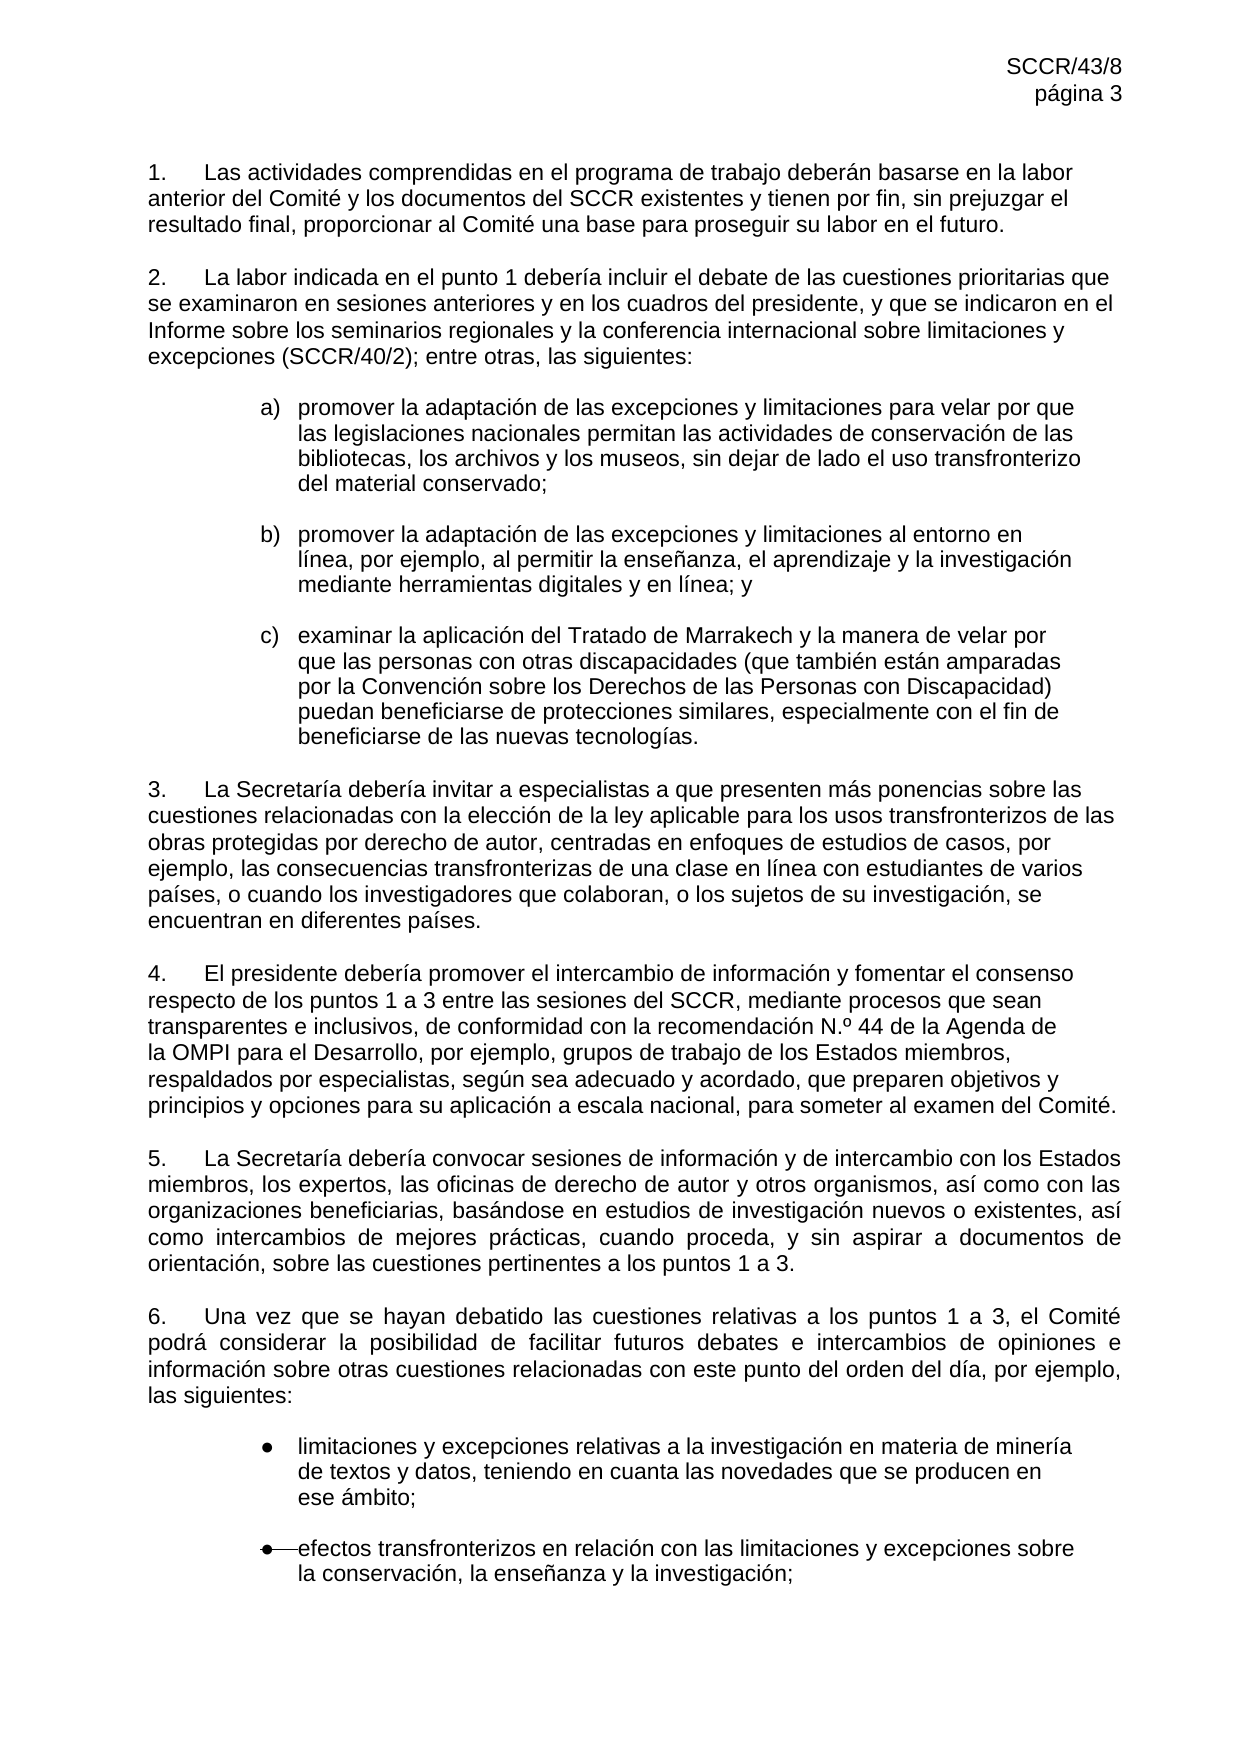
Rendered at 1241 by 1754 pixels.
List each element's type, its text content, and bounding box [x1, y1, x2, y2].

list examinar la aplicación del Tratado de Marrakech y la manera de velar por que las personas con otras discapacidades (que también están amparadas por la Convención sobre los Derechos de las Personas con Discapacidad) puedan beneficiarse de protecciones similares, especialmente con el fin de beneficiarse de las nuevas tecnologías. [260, 624, 1082, 749]
list La labor indicada en el punto 1 debería incluir el debate de las cuestiones prioritarias que se examinaron en sesiones anteriores y en los cuadros del presidente, y que se indicaron en el Informe sobre los seminarios regionales y la conferencia internacional sobre limitaciones y excepciones (SCCR/40/2); entre otras, las siguientes: [148, 264, 1122, 369]
list La Secretaría debería convocar sesiones de información y de intercambio con los Estados miembros, los expertos, las oficinas de derecho de autor y otros organismos, así como con las organizaciones beneficiarias, basándose en estudios de investigación nuevos o existentes, así como intercambios de mejores prácticas, cuando proceda, y sin aspirar a documentos de orientación, sobre las cuestiones pertinentes a los puntos 1 a 3. [148, 1145, 1122, 1276]
list Una vez que se hayan debatido las cuestiones relativas a los puntos 1 a 3, el Comité podrá considerar la posibilidad de facilitar futuros debates e intercambios de opiniones e información sobre otras cuestiones relacionadas con este punto del orden del día, por ejemplo, las siguientes: [148, 1303, 1122, 1408]
list La Secretaría debería invitar a especialistas a que presenten más ponencias sobre las cuestiones relacionadas con la elección de la ley aplicable para los usos transfronterizos de las obras protegidas por derecho de autor, centradas en enfoques de estudios de casos, por ejemplo, las consecuencias transfronterizas de una clase en línea con estudiantes de varios países, o cuando los investigadores que colaboran, o los sujetos de su investigación, se encuentran en diferentes países. [148, 776, 1122, 934]
list promover la adaptación de las excepciones y limitaciones para velar por que las legislaciones nacionales permitan las actividades de conservación de las bibliotecas, los archivos y los museos, sin dejar de lado el uso transfronterizo del material conservado; [260, 396, 1082, 496]
list promover la adaptación de las excepciones y limitaciones al entorno en línea, por ejemplo, al permitir la enseñanza, el aprendizaje y la investigación mediante herramientas digitales y en línea; y [260, 522, 1082, 598]
list limitaciones y excepciones relativas a la investigación en materia de minería de textos y datos, teniendo en cuanta las novedades que se producen en ese ámbito; [260, 1434, 1082, 1510]
list El presidente debería promover el intercambio de información y fomentar el consenso respecto de los puntos 1 a 3 entre las sesiones del SCCR, mediante procesos que sean transparentes e inclusivos, de conformidad con la recomendación N.º 44 de la Agenda de la OMPI para el Desarrollo, por ejemplo, grupos de trabajo de los Estados miembros, respaldados por especialistas, según sea adecuado y acordado, que preparen objetivos y principios y opciones para su aplicación a escala nacional, para someter al examen del Comité. [148, 960, 1122, 1118]
list efectos transfronterizos en relación con las limitaciones y excepciones sobre la conservación, la enseñanza y la investigación; [260, 1536, 1082, 1586]
list Las actividades comprendidas en el programa de trabajo deberán basarse en la labor anterior del Comité y los documentos del SCCR existentes y tienen por fin, sin prejuzgar el resultado final, proporcionar al Comité una base para proseguir su labor en el futuro. [148, 158, 1122, 238]
